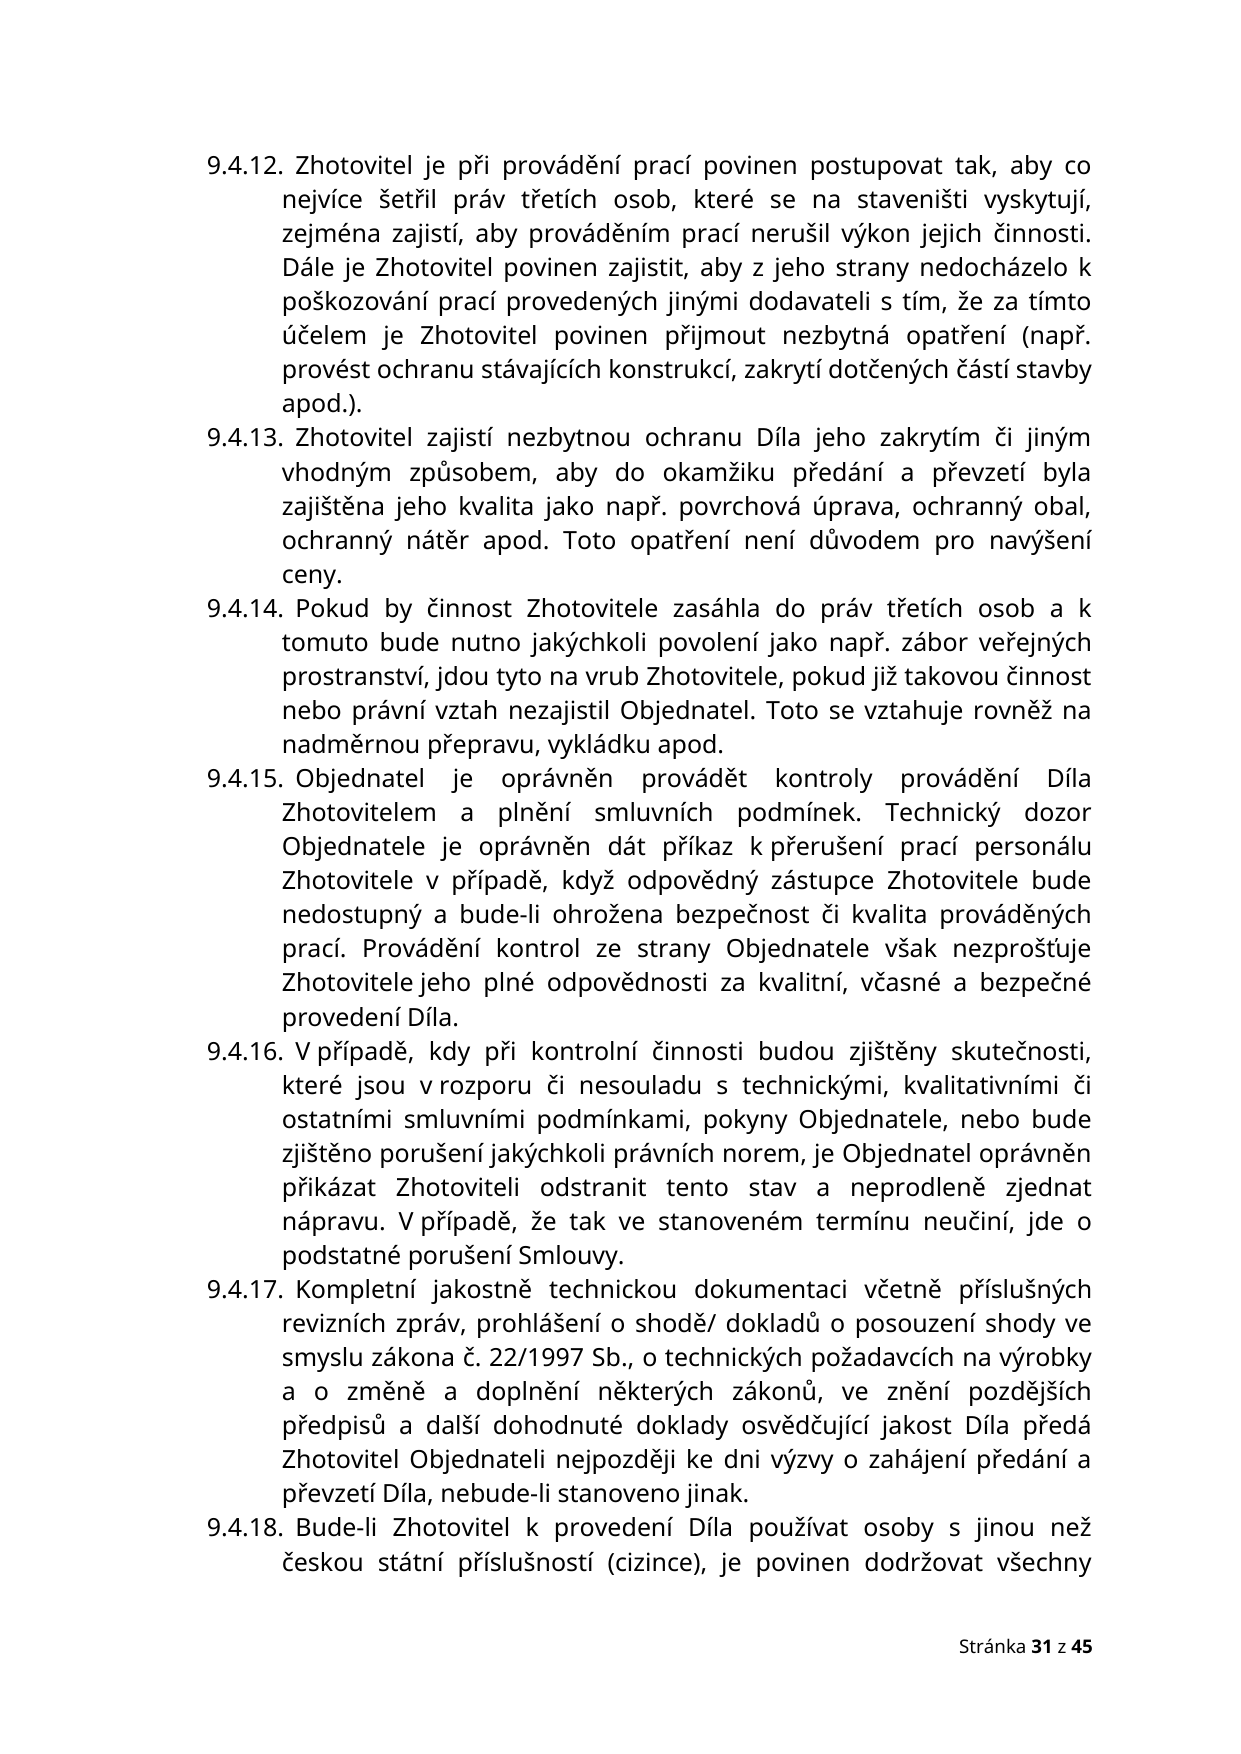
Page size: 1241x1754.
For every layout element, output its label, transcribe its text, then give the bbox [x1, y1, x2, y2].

list Kompletní jakostně technickou dokumentaci včetně příslušných revizních zpráv, prohlášení o shodě/ dokladů o posouzení shody ve smyslu zákona č. 22/1997 Sb., o technických požadavcích na výrobky a o změně a doplnění některých zákonů, ve znění pozdějších předpisů a další dohodnuté doklady osvědčující jakost Díla předá Zhotovitel Objednateli nejpozději ke dni výzvy o zahájení předání a převzetí Díla, nebude-li stanoveno jinak. [207, 1272, 1093, 1510]
list Zhotovitel je při provádění prací povinen postupovat tak, aby co nejvíce šetřil práv třetích osob, které se na staveništi vyskytují, zejména zajistí, aby prováděním prací nerušil výkon jejich činnosti. Dále je Zhotovitel povinen zajistit, aby z jeho strany nedocházelo k poškozování prací provedených jinými dodavateli s tím, že za tímto účelem je Zhotovitel povinen přijmout nezbytná opatření (např. provést ochranu stávajících konstrukcí, zakrytí dotčených částí stavby apod.). [207, 148, 1093, 420]
list Pokud by činnost Zhotovitele zasáhla do práv třetích osob a k tomuto bude nutno jakýchkoli povolení jako např. zábor veřejných prostranství, jdou tyto na vrub Zhotovitele, pokud již takovou činnost nebo právní vztah nezajistil Objednatel. Toto se vztahuje rovněž na nadměrnou přepravu, vykládku apod. [207, 590, 1093, 761]
list Zhotovitel zajistí nezbytnou ochranu Díla jeho zakrytím či jiným vhodným způsobem, aby do okamžiku předání a převzetí byla zajištěna jeho kvalita jako např. povrchová úprava, ochranný obal, ochranný nátěr apod. Toto opatření není důvodem pro navýšení ceny. [207, 420, 1093, 590]
list V případě, kdy při kontrolní činnosti budou zjištěny skutečnosti, které jsou v rozporu či nesouladu s technickými, kvalitativními či ostatními smluvními podmínkami, pokyny Objednatele, nebo bude zjištěno porušení jakýchkoli právních norem, je Objednatel oprávněn přikázat Zhotoviteli odstranit tento stav a neprodleně zjednat nápravu. V případě, že tak ve stanoveném termínu neučiní, jde o podstatné porušení Smlouvy. [207, 1033, 1093, 1272]
list Objednatel je oprávněn provádět kontroly provádění Díla Zhotovitelem a plnění smluvních podmínek. Technický dozor Objednatele je oprávněn dát příkaz k přerušení prací personálu Zhotovitele v případě, když odpovědný zástupce Zhotovitele bude nedostupný a bude-li ohrožena bezpečnost či kvalita prováděných prací. Provádění kontrol ze strany Objednatele však nezprošťuje Zhotovitele jeho plné odpovědnosti za kvalitní, včasné a bezpečné provedení Díla. [207, 761, 1093, 1033]
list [207, 1510, 1093, 1578]
